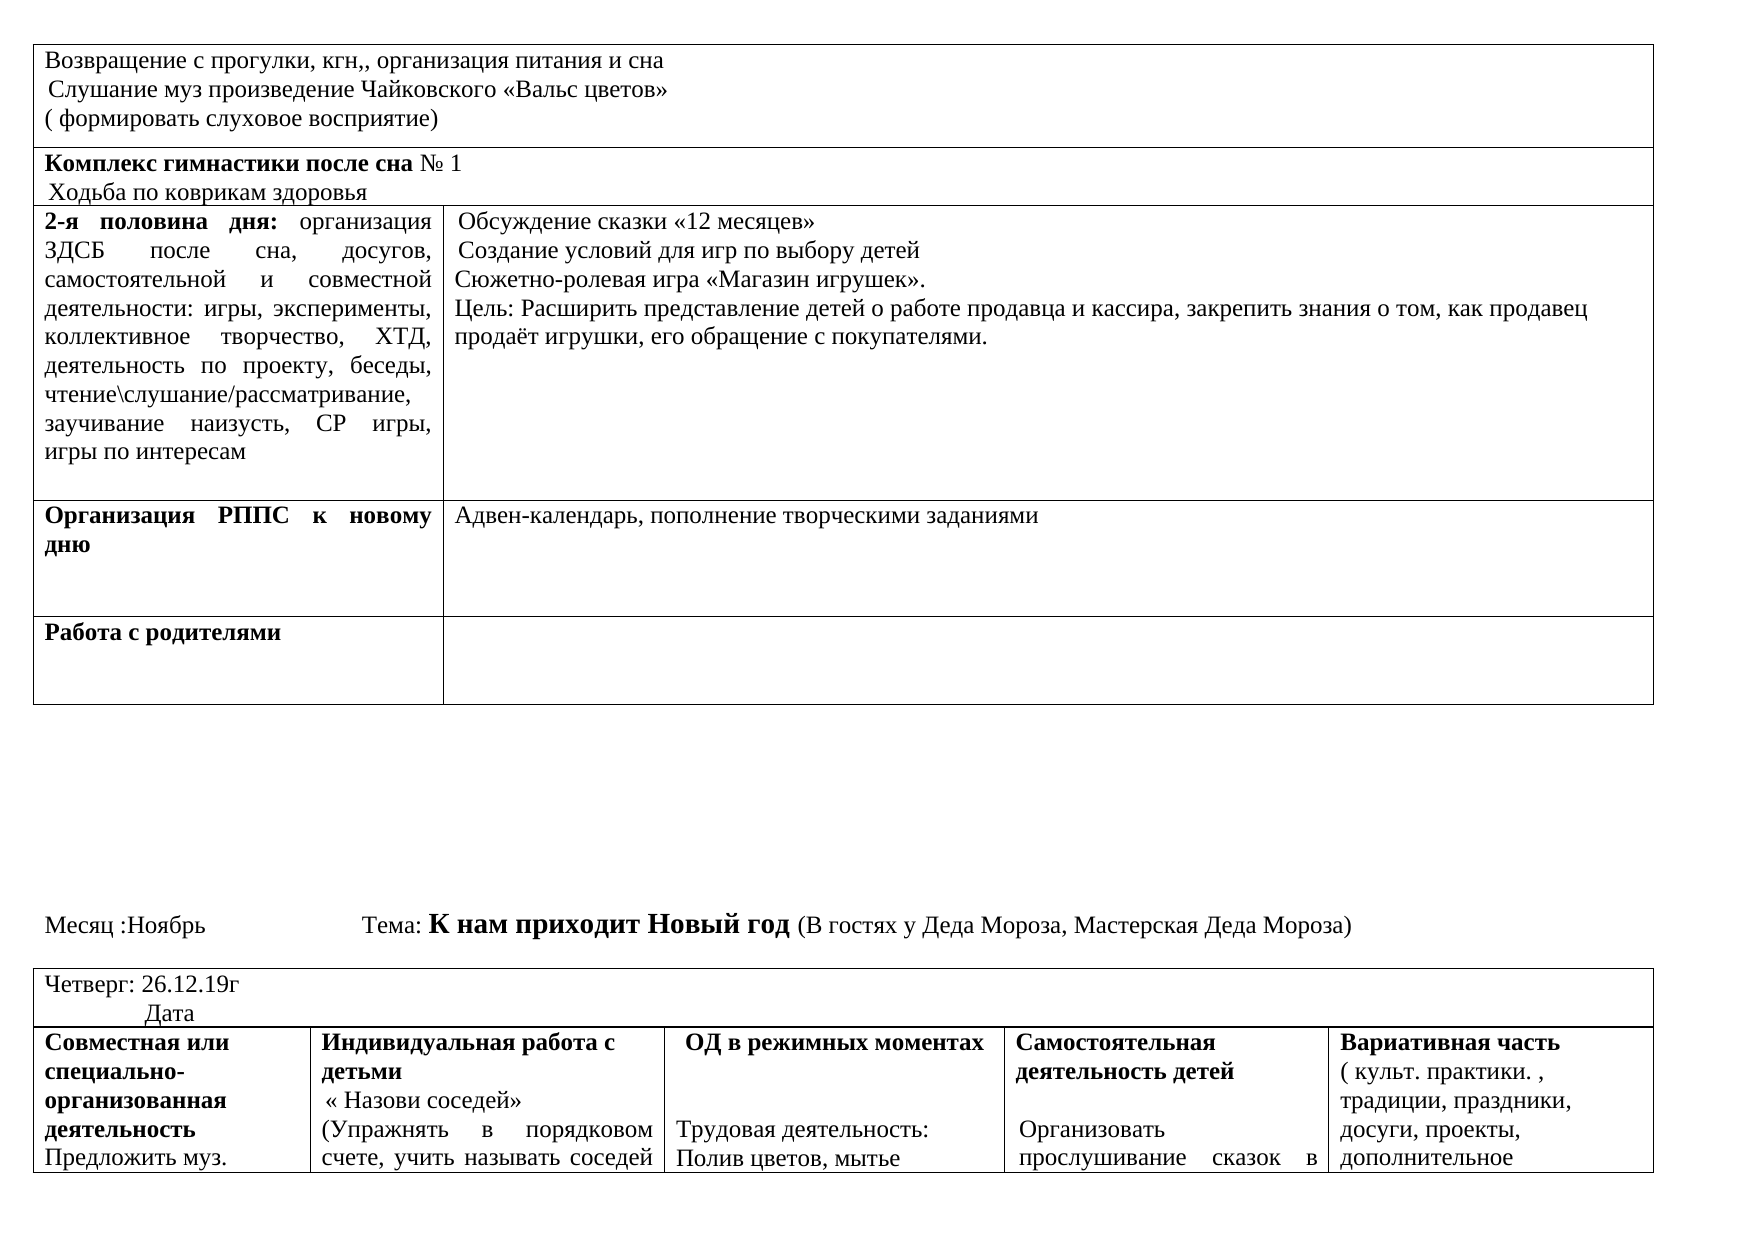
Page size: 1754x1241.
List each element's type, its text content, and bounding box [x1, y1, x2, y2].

table_cell 2-я половина дня: организация ЗДСБ после сна, досугов, самостоятельной и совместной деятельности: игры, эксперименты, коллективное творчество, ХТД, деятельность по проекту, беседы, чтение\слушание/рассматривание, заучивание наизусть, СР игры, игры по интересам [34, 206, 443, 499]
table_cell Адвен-календарь, пополнение творческими заданиями [444, 501, 1653, 616]
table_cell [1329, 1028, 1653, 1172]
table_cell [311, 1028, 664, 1172]
table_cell Комплекс гимнастики после сна № 1 Ходьба по коврикам здоровья [34, 148, 1653, 205]
text Месяц :Ноябрь Тема: К нам приходит Новый год (В гостях у Деда Мороза, Мастерская Деда Мороза) [44, 906, 1636, 940]
table_cell Обсуждение сказки «12 месяцев» Создание условий для игр по выбору детей Сюжетно-ролевая игра «Магазин игрушек». Цель: Расширить представление детей о работе продавца и кассира, закрепить знания о том, как продавец продаёт игрушки, его обращение с покупателями. [444, 206, 1653, 499]
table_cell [1005, 1028, 1328, 1172]
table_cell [665, 1028, 1004, 1172]
table_cell Возвращение с прогулки, кгн,, организация питания и сна Слушание муз произведение Чайковского «Вальс цветов» ( формировать слуховое восприятие) [34, 45, 1653, 147]
table_cell [444, 617, 1653, 704]
table_cell Работа с родителями [34, 617, 443, 704]
table_cell Организация РППС к новому дню [34, 501, 443, 616]
